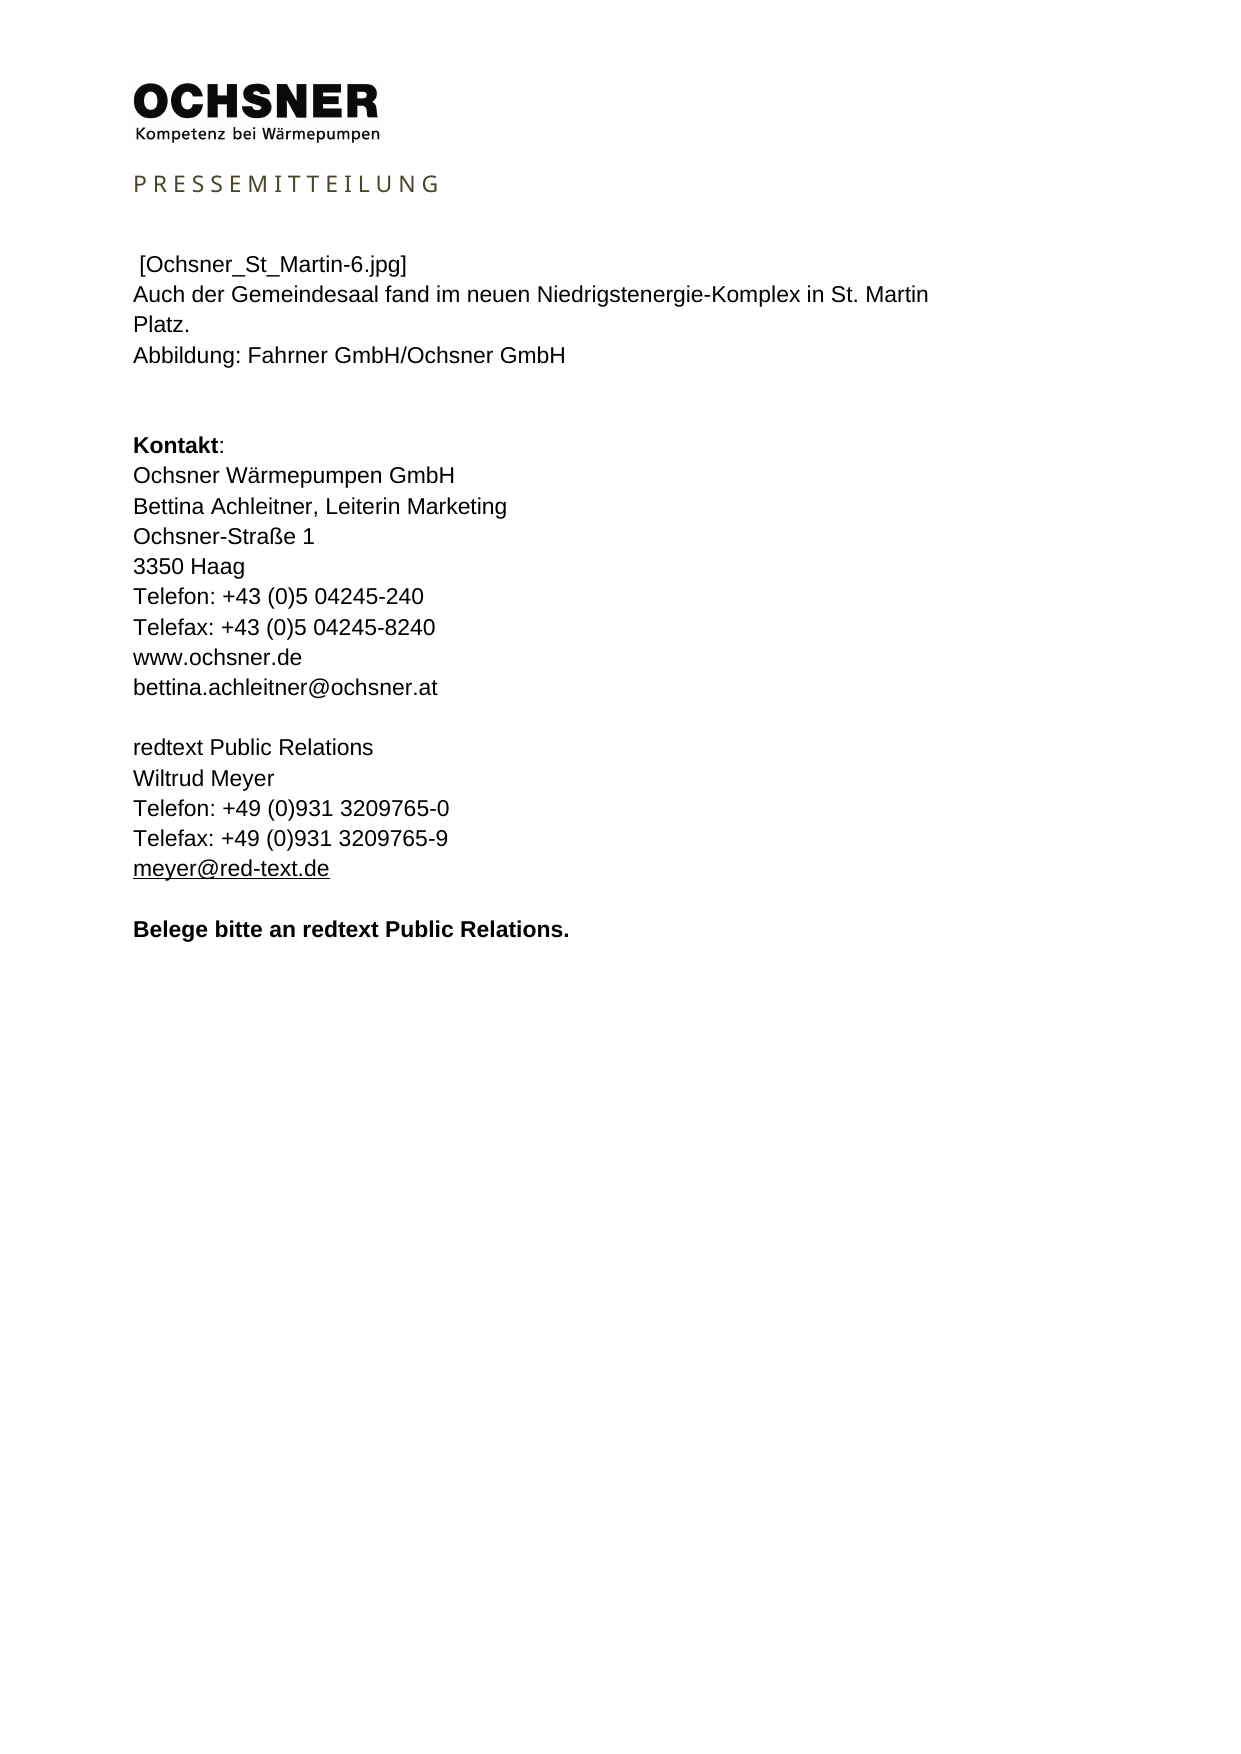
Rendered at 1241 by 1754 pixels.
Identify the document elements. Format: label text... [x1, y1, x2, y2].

text Ochsner Wärmepumpen GmbH [133, 462, 974, 489]
text [Ochsner_St_Martin-6.jpg] [133, 251, 974, 277]
text meyer@red-text.de [133, 855, 974, 882]
text Bettina Achleitner, Leiterin Marketing [133, 493, 974, 519]
text Telefax: +43 (0)5 04245-8240 [133, 613, 974, 640]
text Kontakt: [133, 432, 974, 459]
text Telefon: +49 (0)931 3209765-0 [133, 795, 974, 821]
text Ochsner-Straße 1 [133, 523, 974, 549]
text Wiltrud Meyer [133, 764, 974, 791]
picture [125, 76, 385, 148]
text www.ochsner.de [133, 644, 974, 670]
text Abbildung: Fahrner GmbH/Ochsner GmbH [133, 342, 974, 368]
text redtext Public Relations [133, 734, 974, 761]
text bettina.achleitner@ochsner.at [133, 674, 974, 700]
text Telefax: +49 (0)931 3209765-9 [133, 825, 974, 851]
text 3350 Haag [133, 553, 974, 579]
text Belege bitte an redtext Public Relations. [133, 916, 974, 942]
text Telefon: +43 (0)5 04245-240 [133, 583, 974, 610]
text Auch der Gemeindesaal fand im neuen Niedrigstenergie-Komplex in St. Martin Platz. [133, 281, 974, 338]
